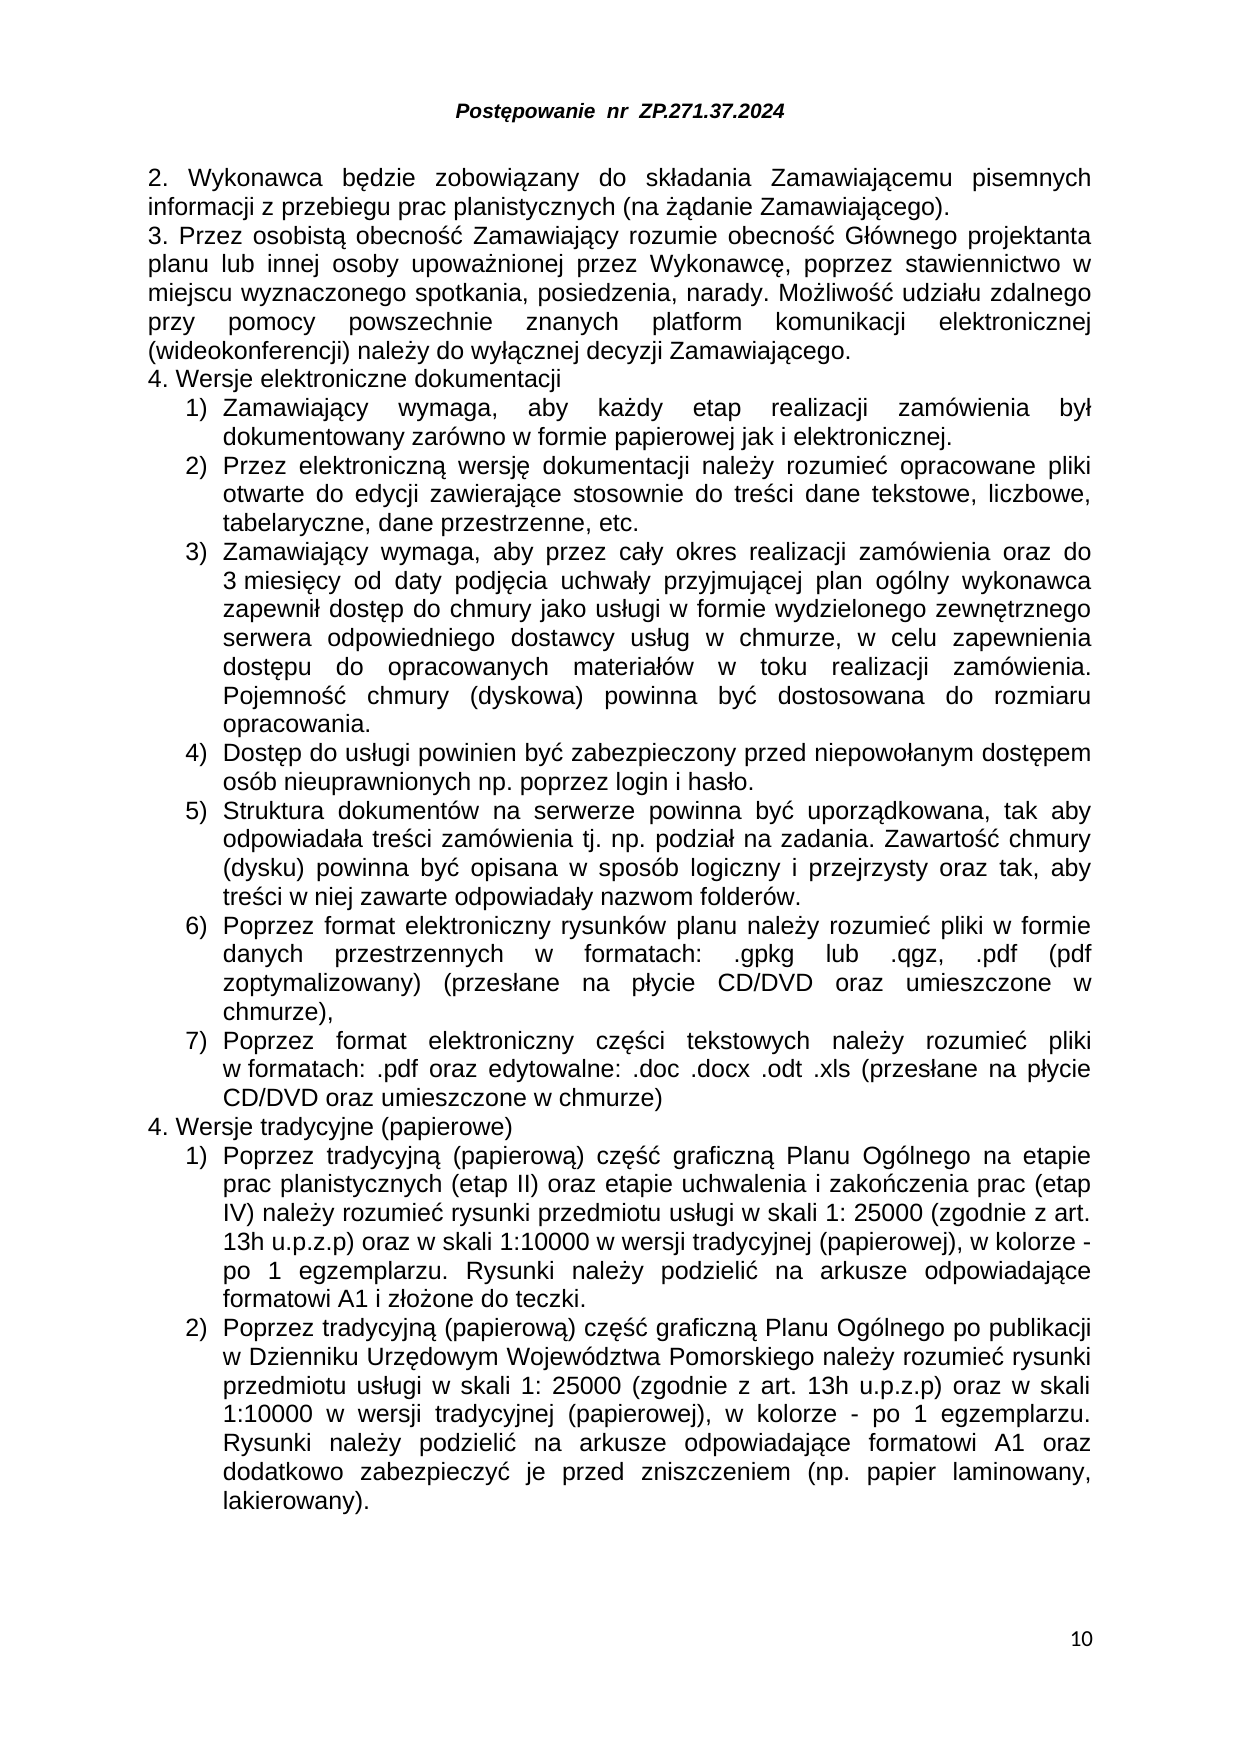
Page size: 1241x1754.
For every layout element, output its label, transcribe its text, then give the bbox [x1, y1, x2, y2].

list Struktura dokumentów na serwerze powinna być uporządkowana, tak aby odpowiadała treści zamówienia tj. np. podział na zadania. Zawartość chmury (dysku) powinna być opisana w sposób logiczny i przejrzysty oraz tak, aby treści w niej zawarte odpowiadały nazwom folderów. [185, 796, 1093, 911]
text 3. Przez osobistą obecność Zamawiający rozumie obecność Głównego projektanta planu lub innej osoby upoważnionej przez Wykonawcę, poprzez stawiennictwo w miejscu wyznaczonego spotkania, posiedzenia, narady. Możliwość udziału zdalnego przy pomocy powszechnie znanych platform komunikacji elektronicznej (wideokonferencji) należy do wyłącznej decyzji Zamawiającego. [148, 221, 1093, 364]
text 2. Wykonawca będzie zobowiązany do składania Zamawiającemu pisemnych informacji z przebiegu prac planistycznych (na żądanie Zamawiającego). [148, 163, 1093, 221]
list Dostęp do usługi powinien być zabezpieczony przed niepowołanym dostępem osób nieuprawnionych np. poprzez login i hasło. [185, 738, 1093, 796]
list Zamawiający wymaga, aby każdy etap realizacji zamówienia był dokumentowany zarówno w formie papierowej jak i elektronicznej. [185, 393, 1093, 451]
list Zamawiający wymaga, aby przez cały okres realizacji zamówienia oraz do 3 miesięcy od daty podjęcia uchwały przyjmującej plan ogólny wykonawca zapewnił dostęp do chmury jako usługi w formie wydzielonego zewnętrznego serwera odpowiedniego dostawcy usług w chmurze, w celu zapewnienia dostępu do opracowanych materiałów w toku realizacji zamówienia. Pojemność chmury (dyskowa) powinna być dostosowana do rozmiaru opracowania. [185, 537, 1093, 738]
text 4. Wersje tradycyjne (papierowe) [148, 1112, 1093, 1141]
text 4. Wersje elektroniczne dokumentacji [148, 364, 1093, 393]
list Przez elektroniczną wersję dokumentacji należy rozumieć opracowane pliki otwarte do edycji zawierające stosownie do treści dane tekstowe, liczbowe, tabelaryczne, dane przestrzenne, etc. [185, 451, 1093, 537]
list Poprzez format elektroniczny rysunków planu należy rozumieć pliki w formie danych przestrzennych w formatach: .gpkg lub .qgz, .pdf (pdf zoptymalizowany) (przesłane na płycie CD/DVD oraz umieszczone w chmurze), [185, 911, 1093, 1026]
list Poprzez tradycyjną (papierową) część graficzną Planu Ogólnego na etapie prac planistycznych (etap II) oraz etapie uchwalenia i zakończenia prac (etap IV) należy rozumieć rysunki przedmiotu usługi w skali 1: 25000 (zgodnie z art. 13h u.p.z.p) oraz w skali 1:10000 w wersji tradycyjnej (papierowej), w kolorze - po 1 egzemplarzu. Rysunki należy podzielić na arkusze odpowiadające formatowi A1 i złożone do teczki. [185, 1141, 1093, 1313]
list Poprzez format elektroniczny części tekstowych należy rozumieć pliki w formatach: .pdf oraz edytowalne: .doc .docx .odt .xls (przesłane na płycie CD/DVD oraz umieszczone w chmurze) [185, 1026, 1093, 1112]
list Poprzez tradycyjną (papierową) część graficzną Planu Ogólnego po publikacji w Dzienniku Urzędowym Województwa Pomorskiego należy rozumieć rysunki przedmiotu usługi w skali 1: 25000 (zgodnie z art. 13h u.p.z.p) oraz w skali 1:10000 w wersji tradycyjnej (papierowej), w kolorze - po 1 egzemplarzu. Rysunki należy podzielić na arkusze odpowiadające formatowi A1 oraz dodatkowo zabezpieczyć je przed zniszczeniem (np. papier laminowany, lakierowany). [185, 1313, 1093, 1514]
